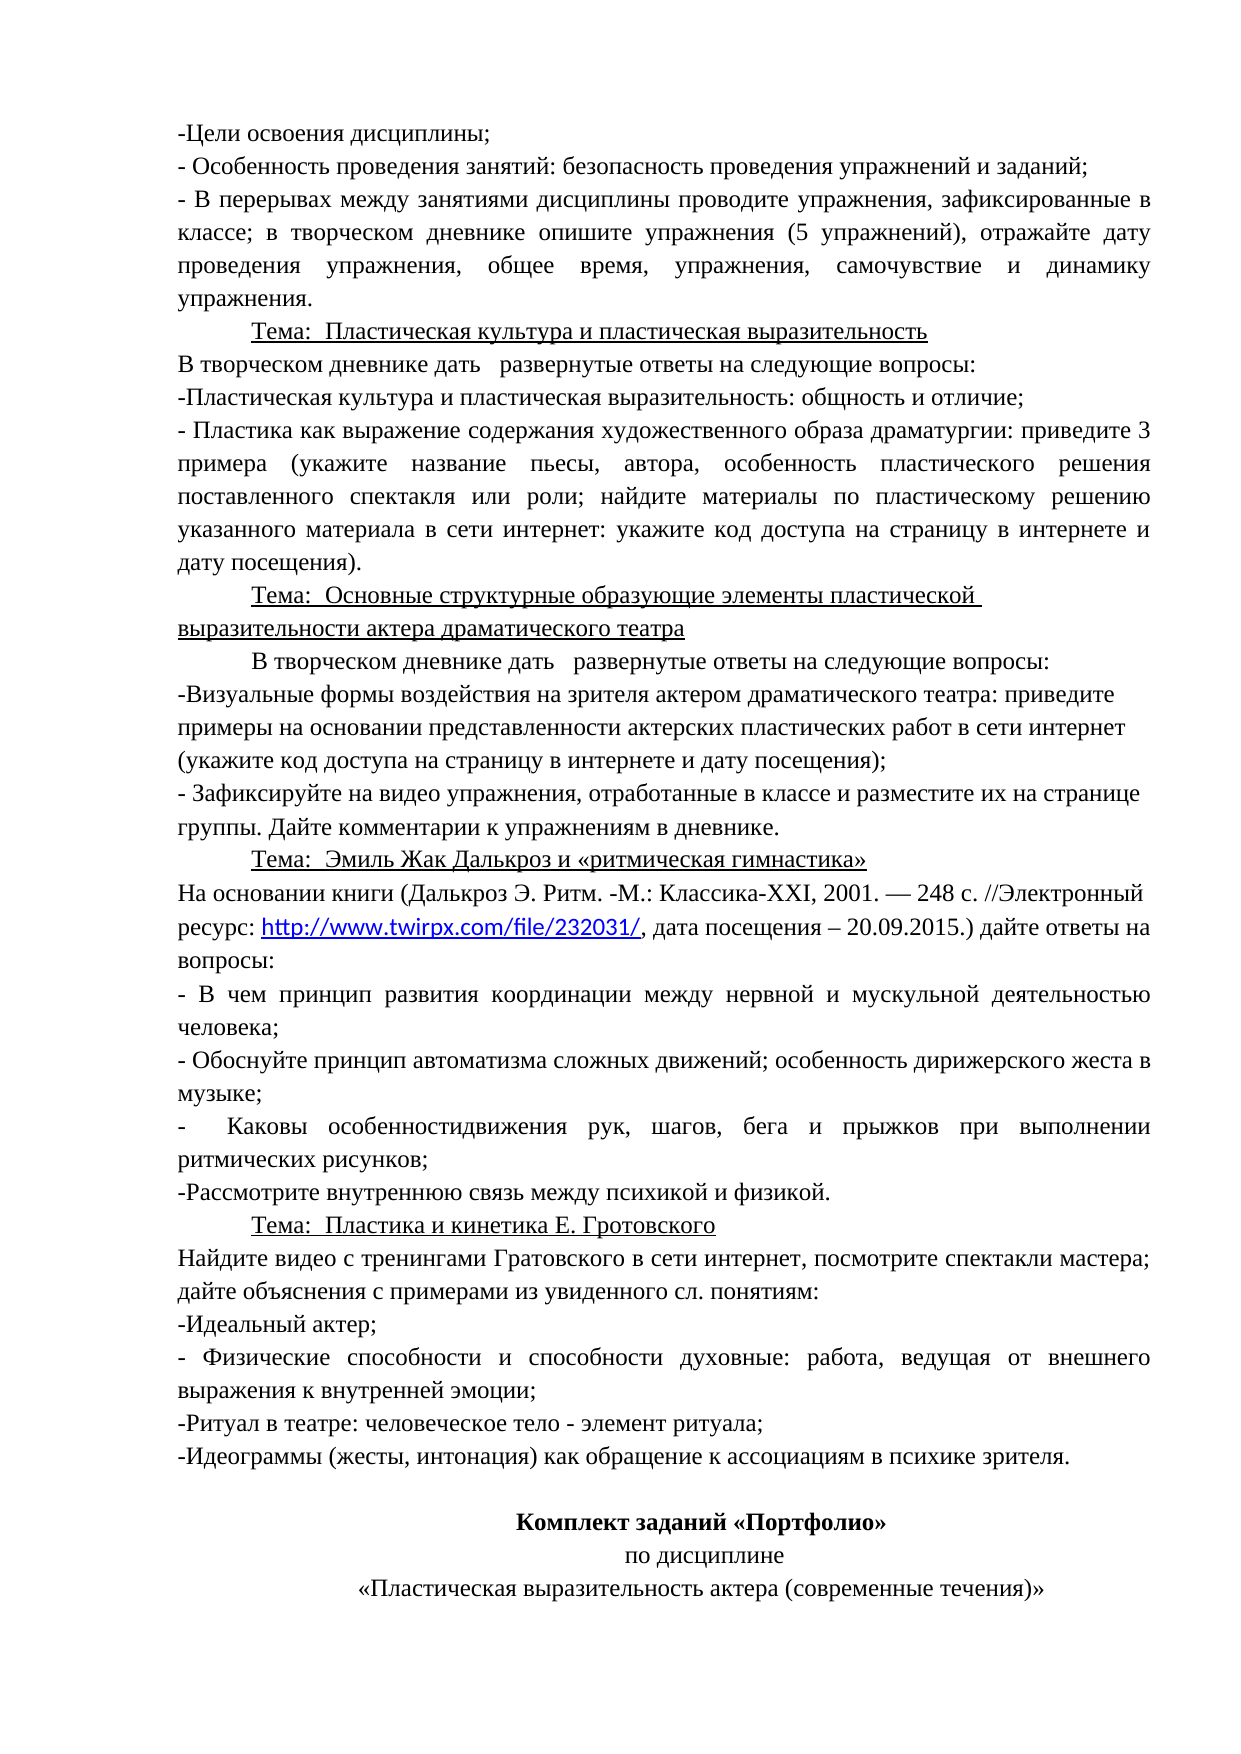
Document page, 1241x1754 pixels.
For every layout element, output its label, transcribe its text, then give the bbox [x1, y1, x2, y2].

text Тема: Пластическая культура и пластическая выразительность [177, 316, 1152, 345]
text -Визуальные формы воздействия на зрителя актером драматического театра: приведите примеры на основании представленности актерских пластических работ в сети интернет (укажите код доступа на страницу в интернете и дату посещения); [177, 679, 1152, 774]
text -Пластическая культура и пластическая выразительность: общность и отличие; [177, 382, 1152, 411]
text -Цели освоения дисциплины; [177, 118, 1152, 147]
text На основании книги (Далькроз Э. Ритм. -М.: Классика-XXI, 2001. — 248 с. //Электронный ресурс: http://www.twirpx.com/file/232031/, дата посещения – 20.09.2015.) дайте ответы на вопросы: [177, 878, 1152, 974]
text Тема: Основные структурные образующие элементы пластической выразительности актера драматического театра [177, 580, 1152, 642]
text -Идеограммы (жесты, интонация) как обращение к ассоциациям в психике зрителя. [177, 1441, 1152, 1470]
text - Обоснуйте принцип автоматизма сложных движений; особенность дирижерского жеста в музыке; [177, 1045, 1152, 1106]
text «Пластическая выразительность актера (современные течения)» [177, 1573, 1152, 1602]
text Тема: Эмиль Жак Далькроз и «ритмическая гимнастика» [177, 844, 1152, 873]
text - Пластика как выражение содержания художественного образа драматургии: приведите 3 примера (укажите название пьесы, автора, особенность пластического решения поставленного спектакля или роли; найдите материалы по пластическому решению указанного материала в сети интернет: укажите код доступа на страницу в интернете и дату посещения). [177, 415, 1152, 576]
text - Физические способности и способности духовные: работа, ведущая от внешнего выражения к внутренней эмоции; [177, 1342, 1152, 1404]
text В творческом дневнике дать развернутые ответы на следующие вопросы: [177, 349, 1152, 378]
text Тема: Пластика и кинетика Е. Гротовского [177, 1210, 1152, 1238]
text - Зафиксируйте на видео упражнения, отработанные в классе и разместите их на странице группы. Дайте комментарии к упражнениям в дневнике. [177, 778, 1152, 840]
text Комплект заданий «Портфолио» [177, 1507, 1152, 1536]
text - Каковы особенностидвижения рук, шагов, бега и прыжков при выполнении ритмических рисунков; [177, 1111, 1152, 1172]
text - В чем принцип развития координации между нервной и мускульной деятельностью человека; [177, 979, 1152, 1040]
text Найдите видео с тренингами Гратовского в сети интернет, посмотрите спектакли мастера; дайте объяснения с примерами из увиденного сл. понятиям: [177, 1243, 1152, 1304]
text В творческом дневнике дать развернутые ответы на следующие вопросы: [177, 646, 1152, 675]
text - В перерывах между занятиями дисциплины проводите упражнения, зафиксированные в классе; в творческом дневнике опишите упражнения (5 упражнений), отражайте дату проведения упражнения, общее время, упражнения, самочувствие и динамику упражнения. [177, 184, 1152, 312]
text -Идеальный актер; [177, 1309, 1152, 1338]
text по дисциплине [177, 1540, 1152, 1569]
text - Особенность проведения занятий: безопасность проведения упражнений и заданий; [177, 151, 1152, 180]
text -Рассмотрите внутреннюю связь между психикой и физикой. [177, 1177, 1152, 1206]
text -Ритуал в театре: человеческое тело - элемент ритуала; [177, 1408, 1152, 1437]
